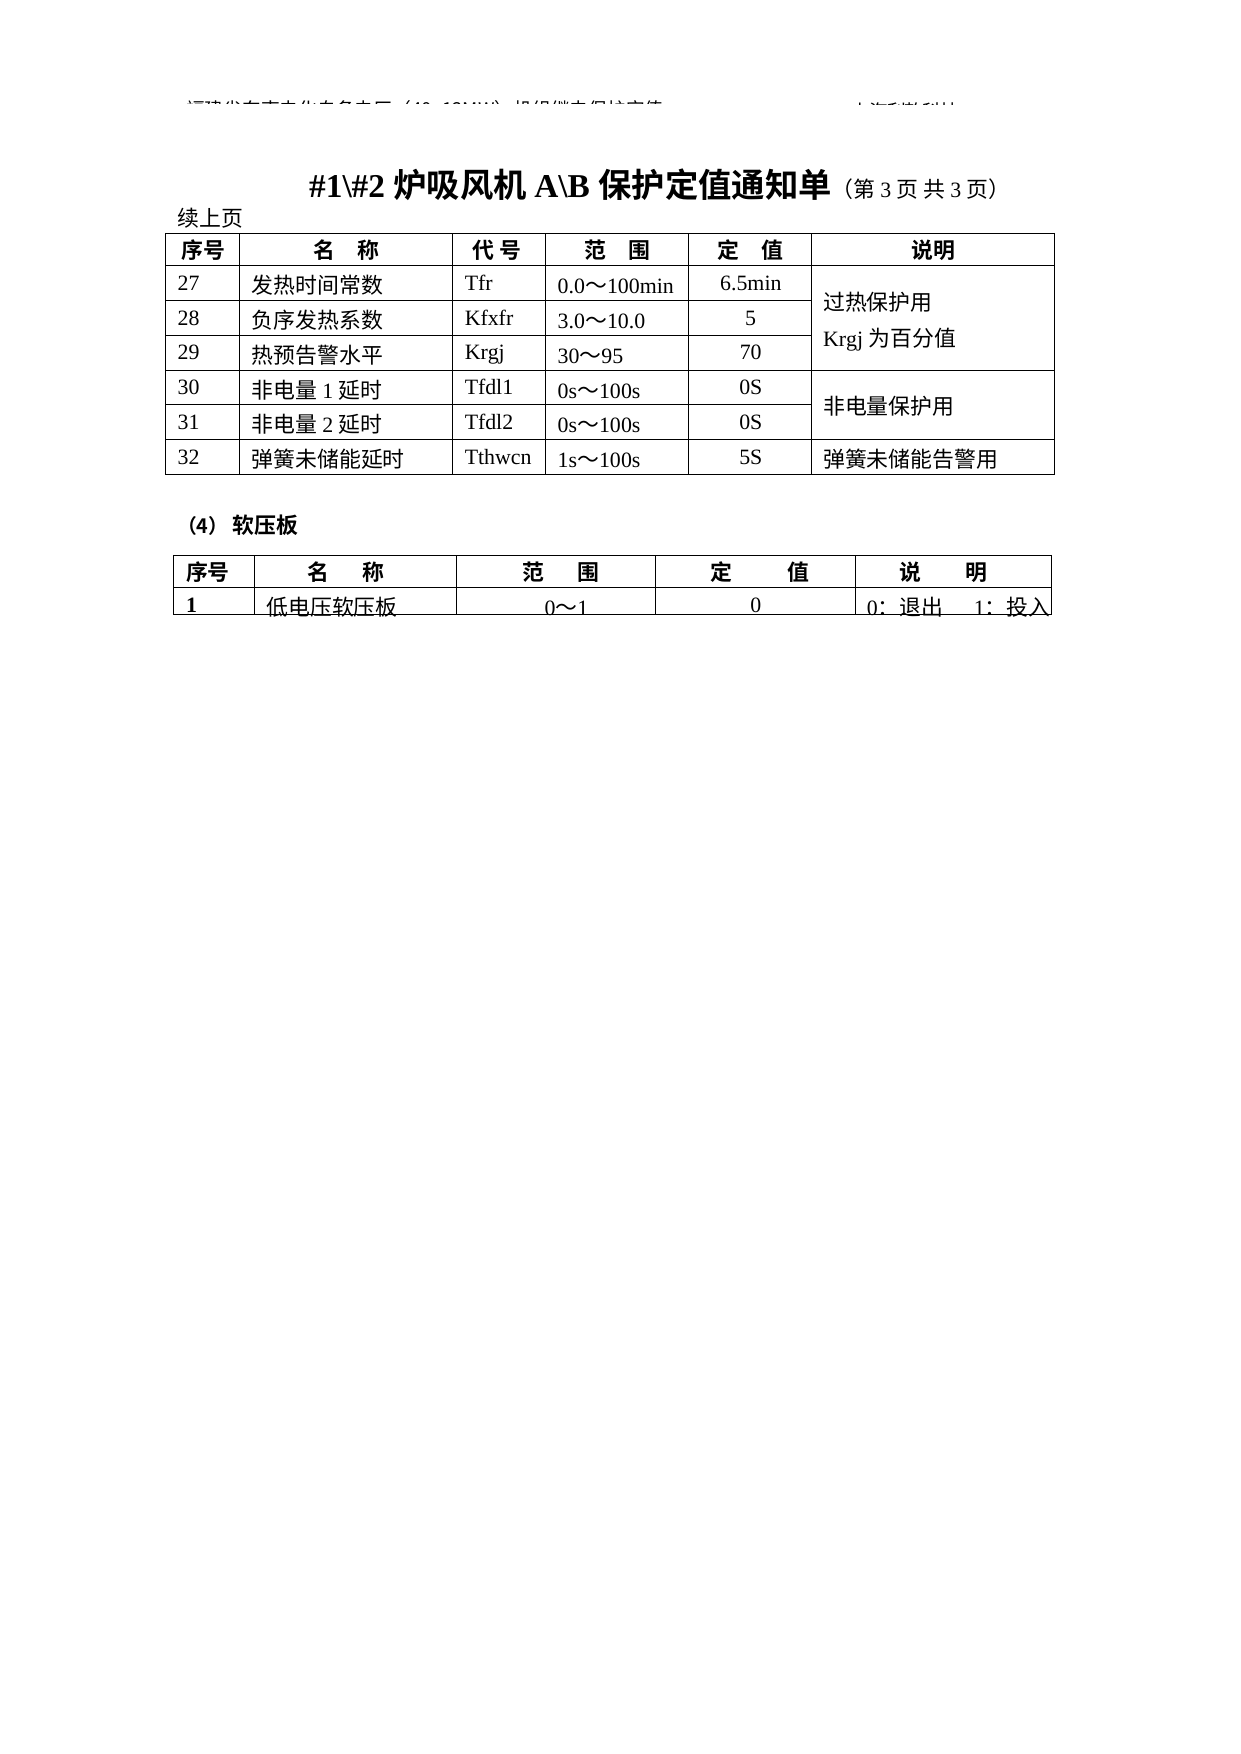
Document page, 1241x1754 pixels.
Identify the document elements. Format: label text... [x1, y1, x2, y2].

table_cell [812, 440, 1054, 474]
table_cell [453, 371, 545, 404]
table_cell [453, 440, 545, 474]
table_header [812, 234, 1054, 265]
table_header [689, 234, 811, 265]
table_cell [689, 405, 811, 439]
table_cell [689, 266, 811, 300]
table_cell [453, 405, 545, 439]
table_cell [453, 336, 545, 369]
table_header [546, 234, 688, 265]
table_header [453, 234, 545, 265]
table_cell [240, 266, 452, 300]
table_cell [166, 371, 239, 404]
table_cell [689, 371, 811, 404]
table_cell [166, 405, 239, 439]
list 软压板 [177, 508, 1088, 540]
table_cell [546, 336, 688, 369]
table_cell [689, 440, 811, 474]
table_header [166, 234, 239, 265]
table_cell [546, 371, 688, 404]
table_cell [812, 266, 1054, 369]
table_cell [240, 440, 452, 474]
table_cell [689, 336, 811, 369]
text 续上页 [177, 201, 247, 233]
text #1\#2 炉吸风机 A\B 保护定值通知单（第 3 页 共 3 页） [309, 151, 1088, 208]
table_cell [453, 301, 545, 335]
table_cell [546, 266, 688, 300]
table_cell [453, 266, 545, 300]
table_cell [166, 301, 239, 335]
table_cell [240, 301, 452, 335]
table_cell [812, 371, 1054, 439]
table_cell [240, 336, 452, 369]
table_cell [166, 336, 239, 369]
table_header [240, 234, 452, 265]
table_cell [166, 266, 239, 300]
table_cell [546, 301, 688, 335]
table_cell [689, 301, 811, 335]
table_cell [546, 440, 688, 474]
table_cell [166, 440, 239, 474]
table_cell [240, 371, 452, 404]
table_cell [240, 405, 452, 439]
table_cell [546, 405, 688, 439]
